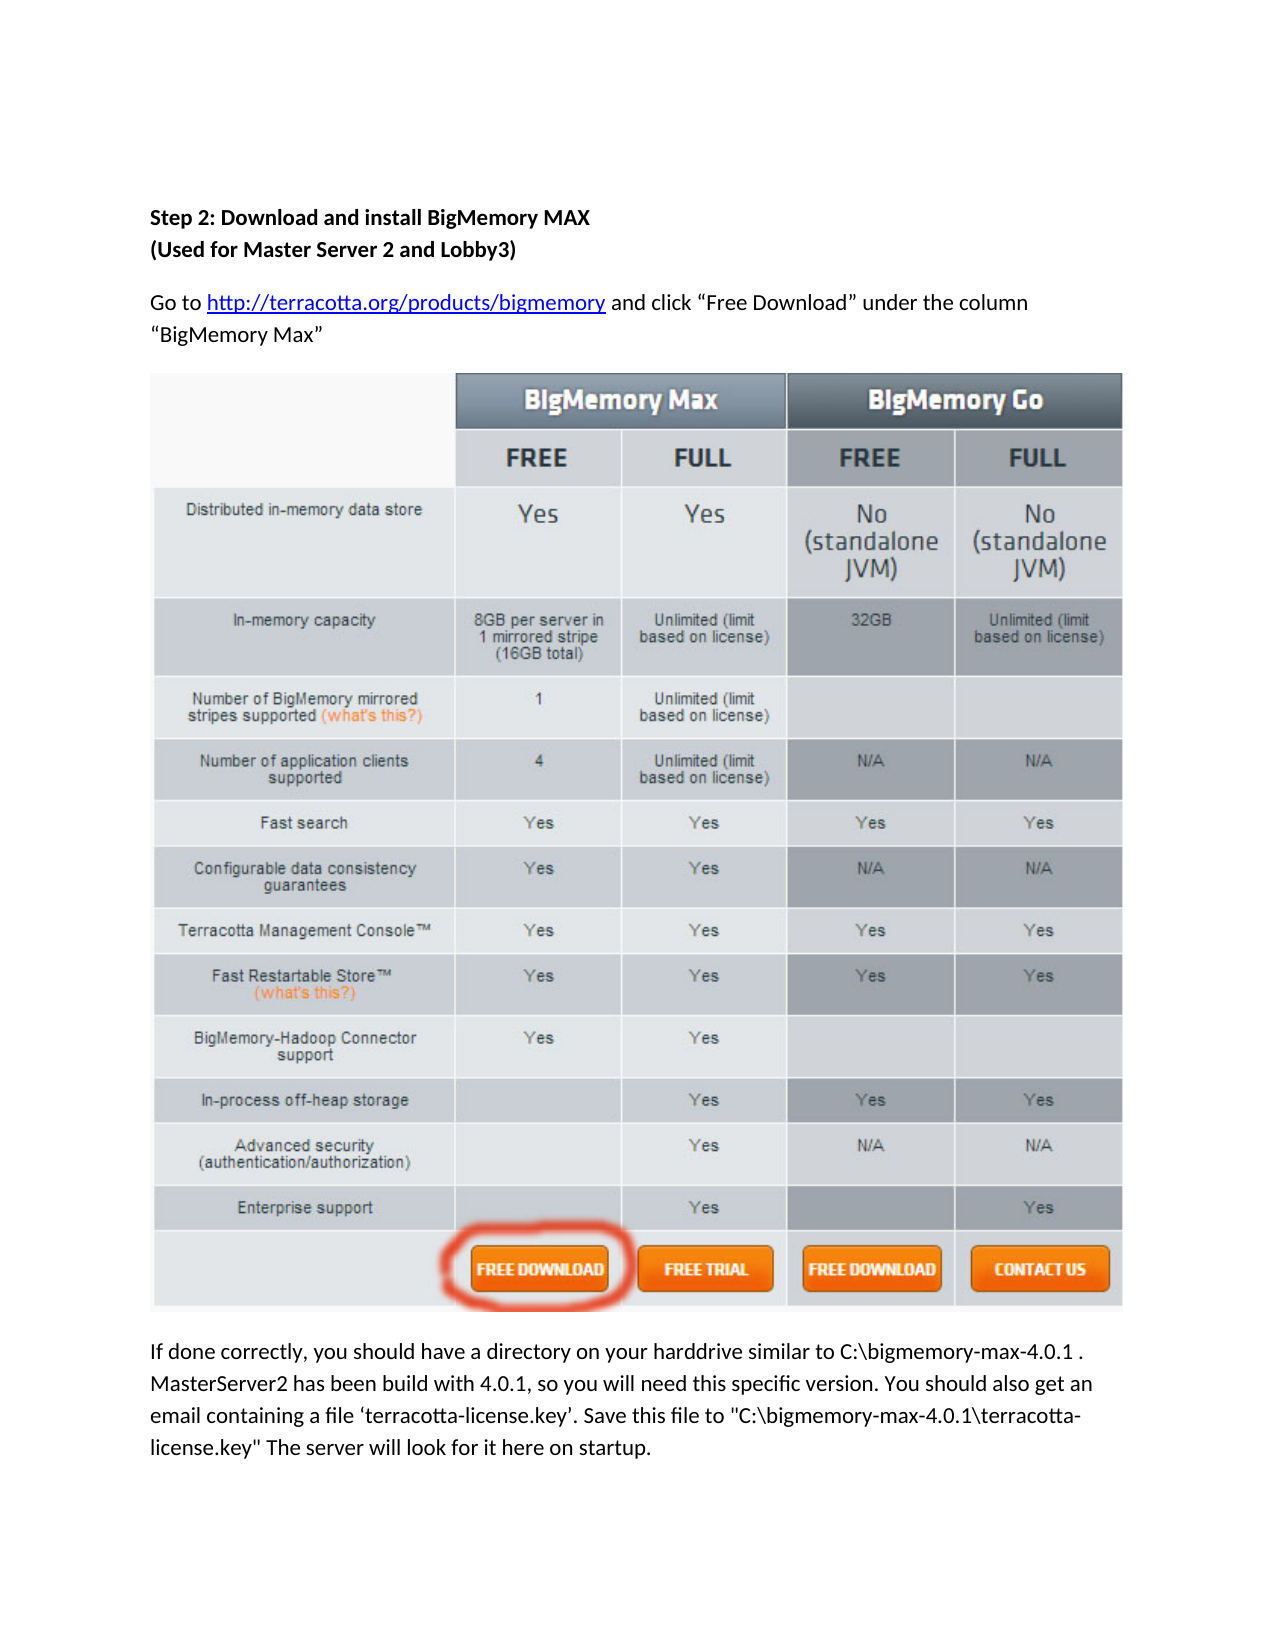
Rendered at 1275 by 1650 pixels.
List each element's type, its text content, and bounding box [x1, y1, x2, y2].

text If done correctly, you should have a directory on your harddrive similar to C:\bigmemory-max-4.0.1 . MasterServer2 has been build with 4.0.1, so you will need this specific version. You should also get an email containing a file ‘terracotta-license.key’. Save this file to "C:\bigmemory-max-4.0.1\terracotta-license.key" The server will look for it here on startup. [150, 1337, 1125, 1461]
text Step 2: Download and install BigMemory MAX (Used for Master Server 2 and Lobby3) [150, 203, 1125, 263]
picture [150, 373, 1124, 1312]
text Go to http://terracotta.org/products/bigmemory and click “Free Download” under the column “BigMemory Max” [150, 288, 1125, 348]
